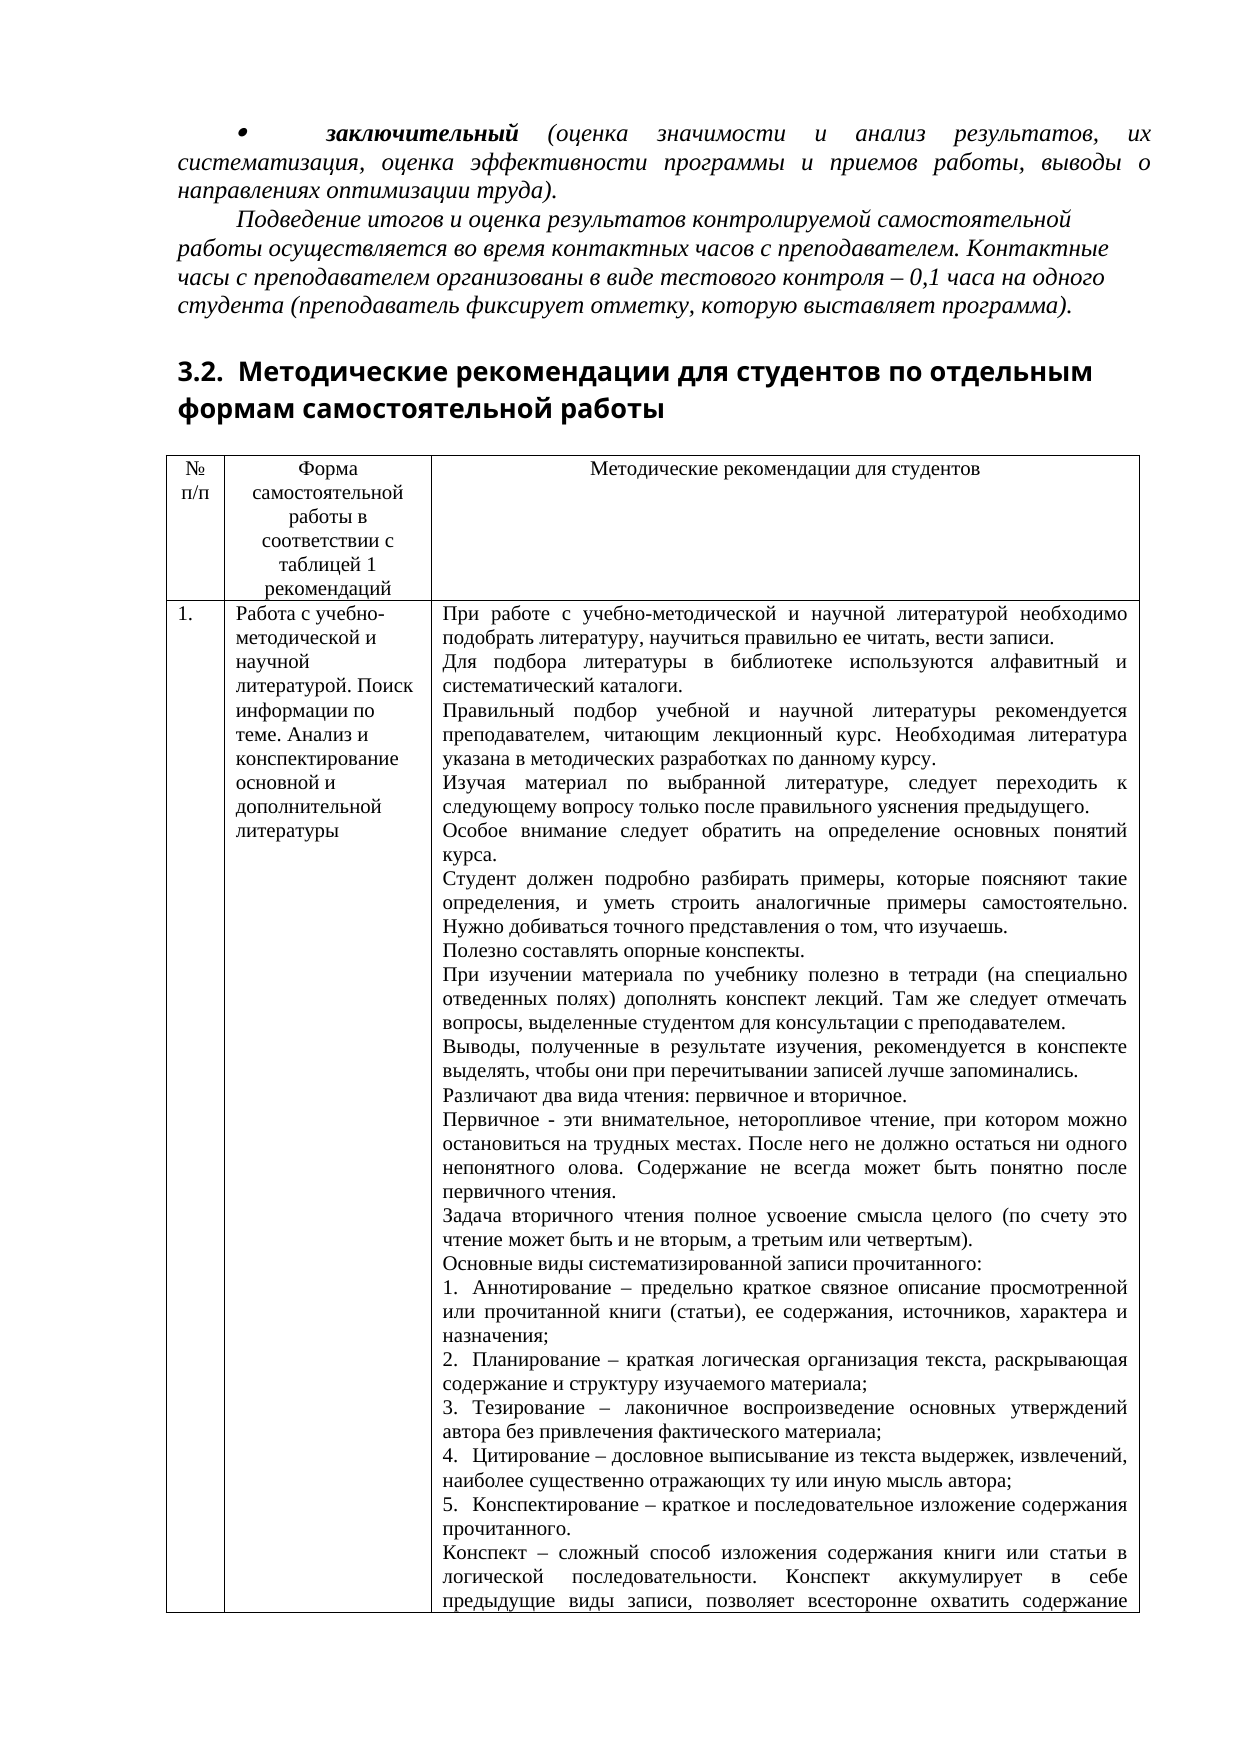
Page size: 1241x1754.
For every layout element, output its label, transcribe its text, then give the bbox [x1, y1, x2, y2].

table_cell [225, 601, 431, 1612]
table_header Методические рекомендации для студентов [432, 456, 1139, 600]
table_header № п/п [167, 456, 224, 600]
subtitle 3.2. Методические рекомендации для студентов по отдельным формам самостоятельной работы [177, 352, 1152, 426]
table_header Форма самостоятельной работы в соответствии с таблицей 1 рекомендаций [225, 456, 431, 600]
list заключительный (оценка значимости и анализ результатов, их систематизация, оценка эффективности программы и приемов работы, выводы о направлениях оптимизации труда). [177, 118, 1152, 204]
table_cell 1. [167, 601, 224, 1612]
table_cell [432, 601, 1139, 1612]
text Подведение итогов и оценка результатов контролируемой самостоятельной работы осуществляется во время контактных часов с преподавателем. Контактные часы с преподавателем организованы в виде тестового контроля – 0,1 часа на одного студента (преподаватель фиксирует отметку, которую выставляет программа). [177, 204, 1152, 319]
